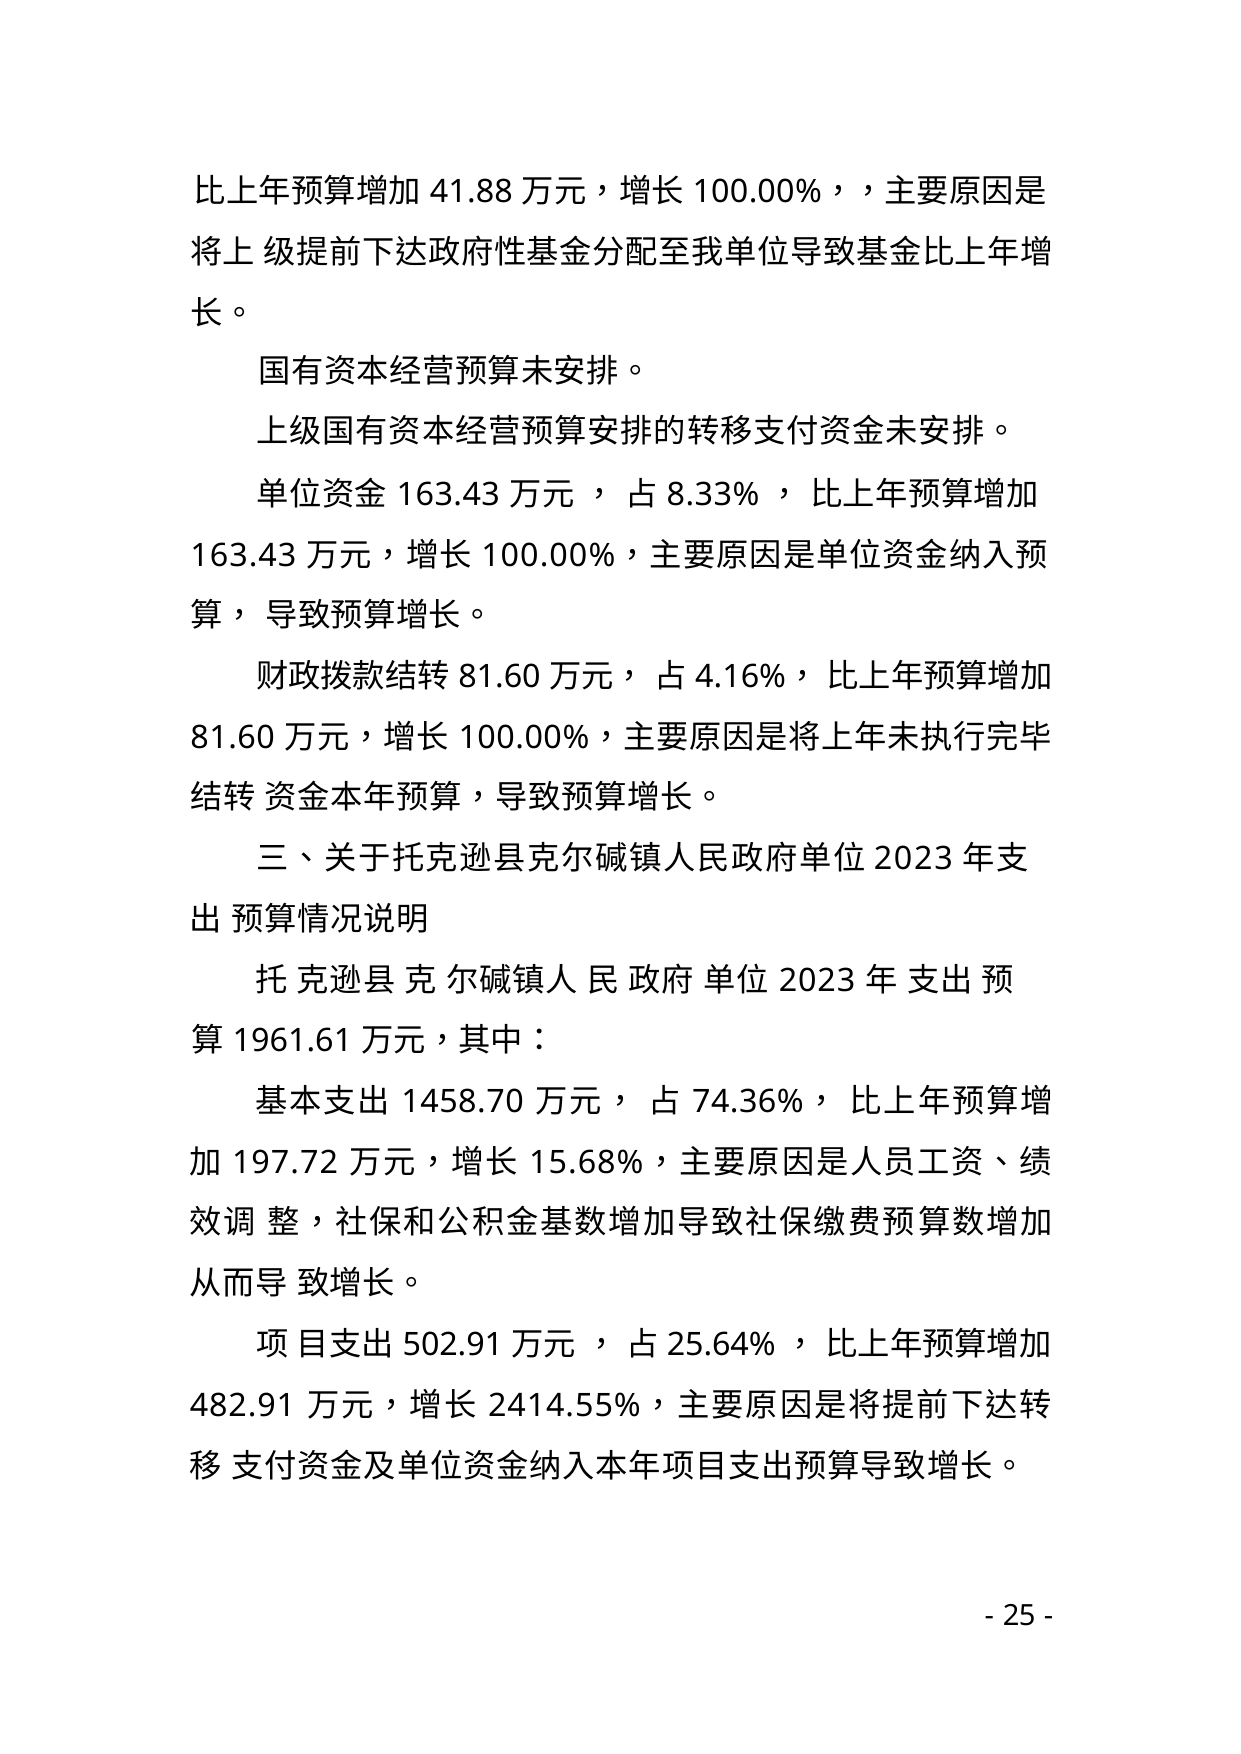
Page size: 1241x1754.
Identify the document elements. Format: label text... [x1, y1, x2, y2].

text 比上年预算增加 41.88 万元，增长 100.00%，，主要原因是将上 级提前下达政府性基金分配至我单位导致基金比上年增长。 [190, 168, 1053, 334]
text 上级国有资本经营预算安排的转移支付资金未安排。 [256, 411, 1054, 451]
text 托 克逊县 克 尔碱镇人 民 政府 单位 2023 年 支出 预 算 1961.61 万元，其中： [191, 957, 1053, 1061]
text 单位资金 163.43 万元 ， 占 8.33% ， 比上年预算增加 163.43 万元，增长 100.00%，主要原因是单位资金纳入预算， 导致预算增长。 [190, 471, 1053, 636]
text 项 目支出 502.91 万元 ， 占 25.64% ， 比上年预算增加 482.91 万元，增长 2414.55%，主要原因是将提前下达转移 支付资金及单位资金纳入本年项目支出预算导致增长。 [189, 1321, 1053, 1486]
text 国有资本经营预算未安排。 [258, 351, 1054, 391]
text 基本支出 1458.70 万元， 占 74.36%， 比上年预算增加 197.72 万元，增长 15.68%，主要原因是人员工资、绩效调 整，社保和公积金基数增加导致社保缴费预算数增加从而导 致增长。 [189, 1078, 1053, 1304]
text 三、关于托克逊县克尔碱镇人民政府单位2023 年支出 预算情况说明 [189, 835, 1053, 940]
text 财政拨款结转 81.60 万元， 占 4.16%， 比上年预算增加 81.60 万元，增长 100.00%，主要原因是将上年未执行完毕结转 资金本年预算，导致预算增长。 [190, 653, 1053, 818]
